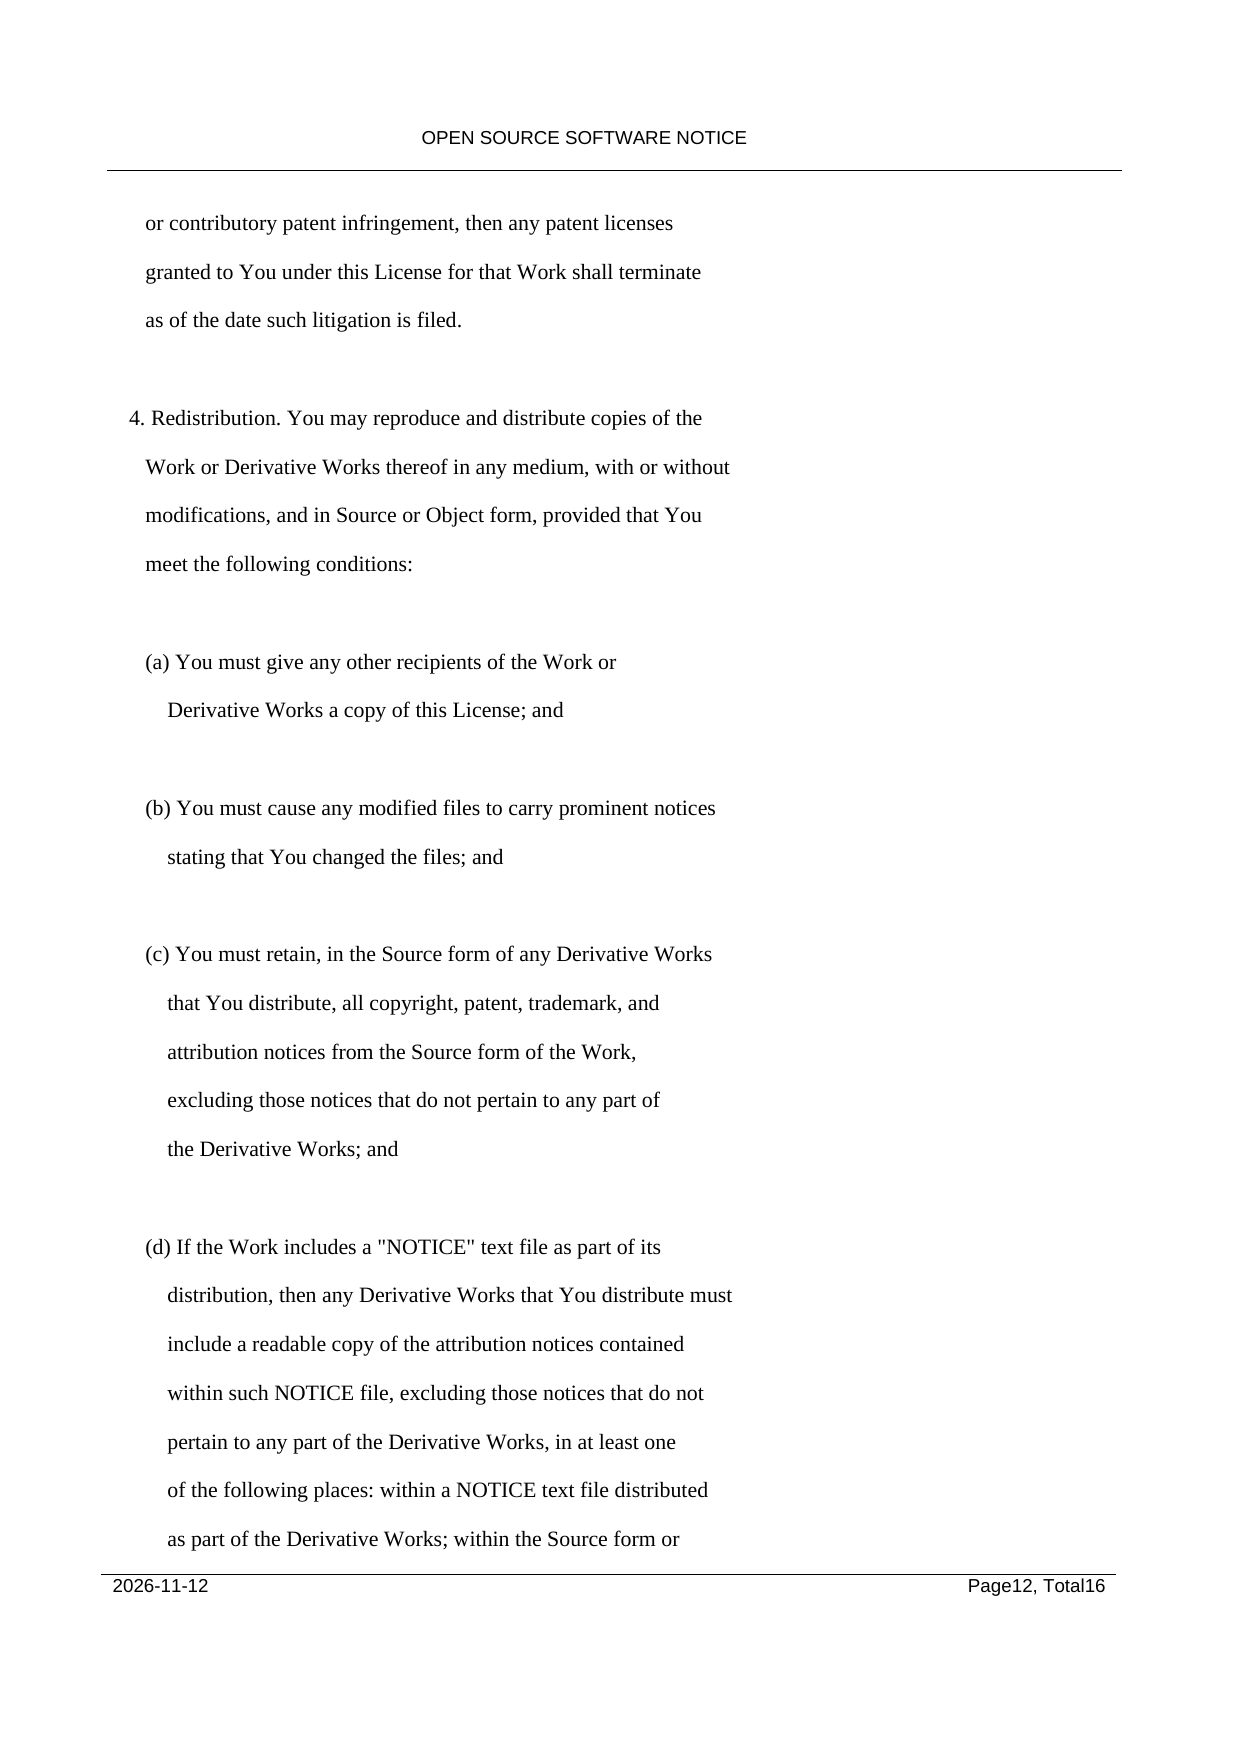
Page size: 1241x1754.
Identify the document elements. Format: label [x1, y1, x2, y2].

text [112, 206, 1128, 1555]
